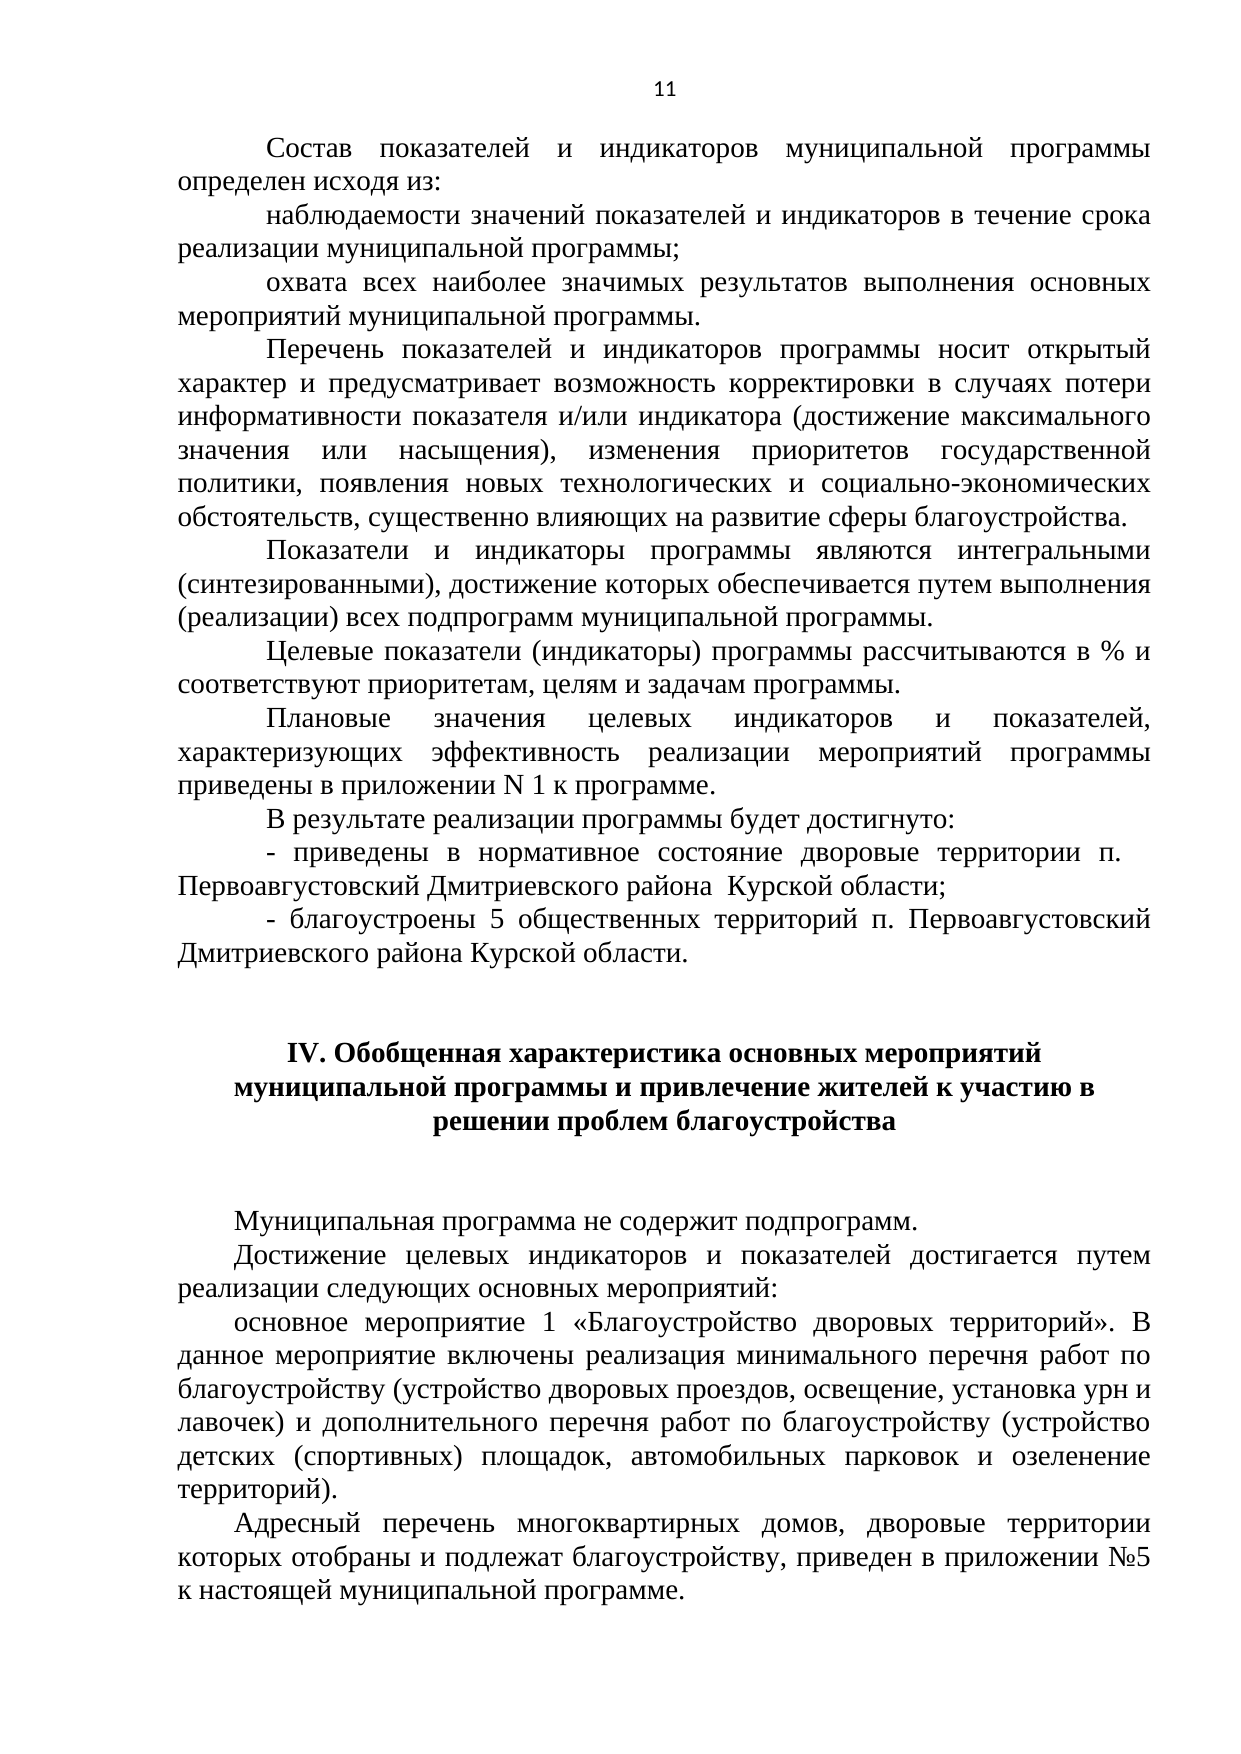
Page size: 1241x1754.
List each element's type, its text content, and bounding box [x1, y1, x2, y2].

text Плановые значения целевых индикаторов и показателей, характеризующих эффективность реализации мероприятий программы приведены в приложении N 1 к программе. [177, 700, 1152, 801]
text - благоустроены 5 общественных территорий п. Первоавгустовский Дмитриевского района Курской области. [177, 901, 1152, 968]
text В результате реализации программы будет достигнуто: [177, 801, 1152, 834]
text Целевые показатели (индикаторы) программы рассчитываются в % и соответствуют приоритетам, целям и задачам программы. [177, 633, 1152, 700]
text Муниципальная программа не содержит подпрограмм. [177, 1203, 1152, 1237]
text Достижение целевых индикаторов и показателей достигается путем реализации следующих основных мероприятий: [177, 1237, 1152, 1304]
text Адресный перечень многоквартирных домов, дворовые территории которых отобраны и подлежат благоустройству, приведен в приложении №5 к настоящей муниципальной программе. [177, 1505, 1152, 1606]
text Показатели и индикаторы программы являются интегральными (синтезированными), достижение которых обеспечивается путем выполнения (реализации) всех подпрограмм муниципальной программы. [177, 532, 1152, 633]
text - приведены в нормативное состояние дворовые территории п. Первоавгустовский Дмитриевского района Курской области; [177, 834, 1122, 901]
text Перечень показателей и индикаторов программы носит открытый характер и предусматривает возможность корректировки в случаях потери информативности показателя и/или индикатора (достижение максимального значения или насыщения), изменения приоритетов государственной политики, появления новых технологических и социально-экономических обстоятельств, существенно влияющих на развитие сферы благоустройства. [177, 331, 1152, 532]
text наблюдаемости значений показателей и индикаторов в течение срока реализации муниципальной программы; [177, 197, 1152, 264]
text основное мероприятие 1 «Благоустройство дворовых территорий». В данное мероприятие включены реализация минимального перечня работ по благоустройству (устройство дворовых проездов, освещение, установка урн и лавочек) и дополнительного перечня работ по благоустройству (устройство детских (спортивных) площадок, автомобильных парковок и озеленение территорий). [177, 1304, 1152, 1505]
text IV. Обобщенная характеристика основных мероприятий муниципальной программы и привлечение жителей к участию в решении проблем благоустройства [177, 1036, 1152, 1136]
text охвата всех наиболее значимых результатов выполнения основных мероприятий муниципальной программы. [177, 264, 1152, 331]
text Состав показателей и индикаторов муниципальной программы определен исходя из: [177, 130, 1152, 197]
